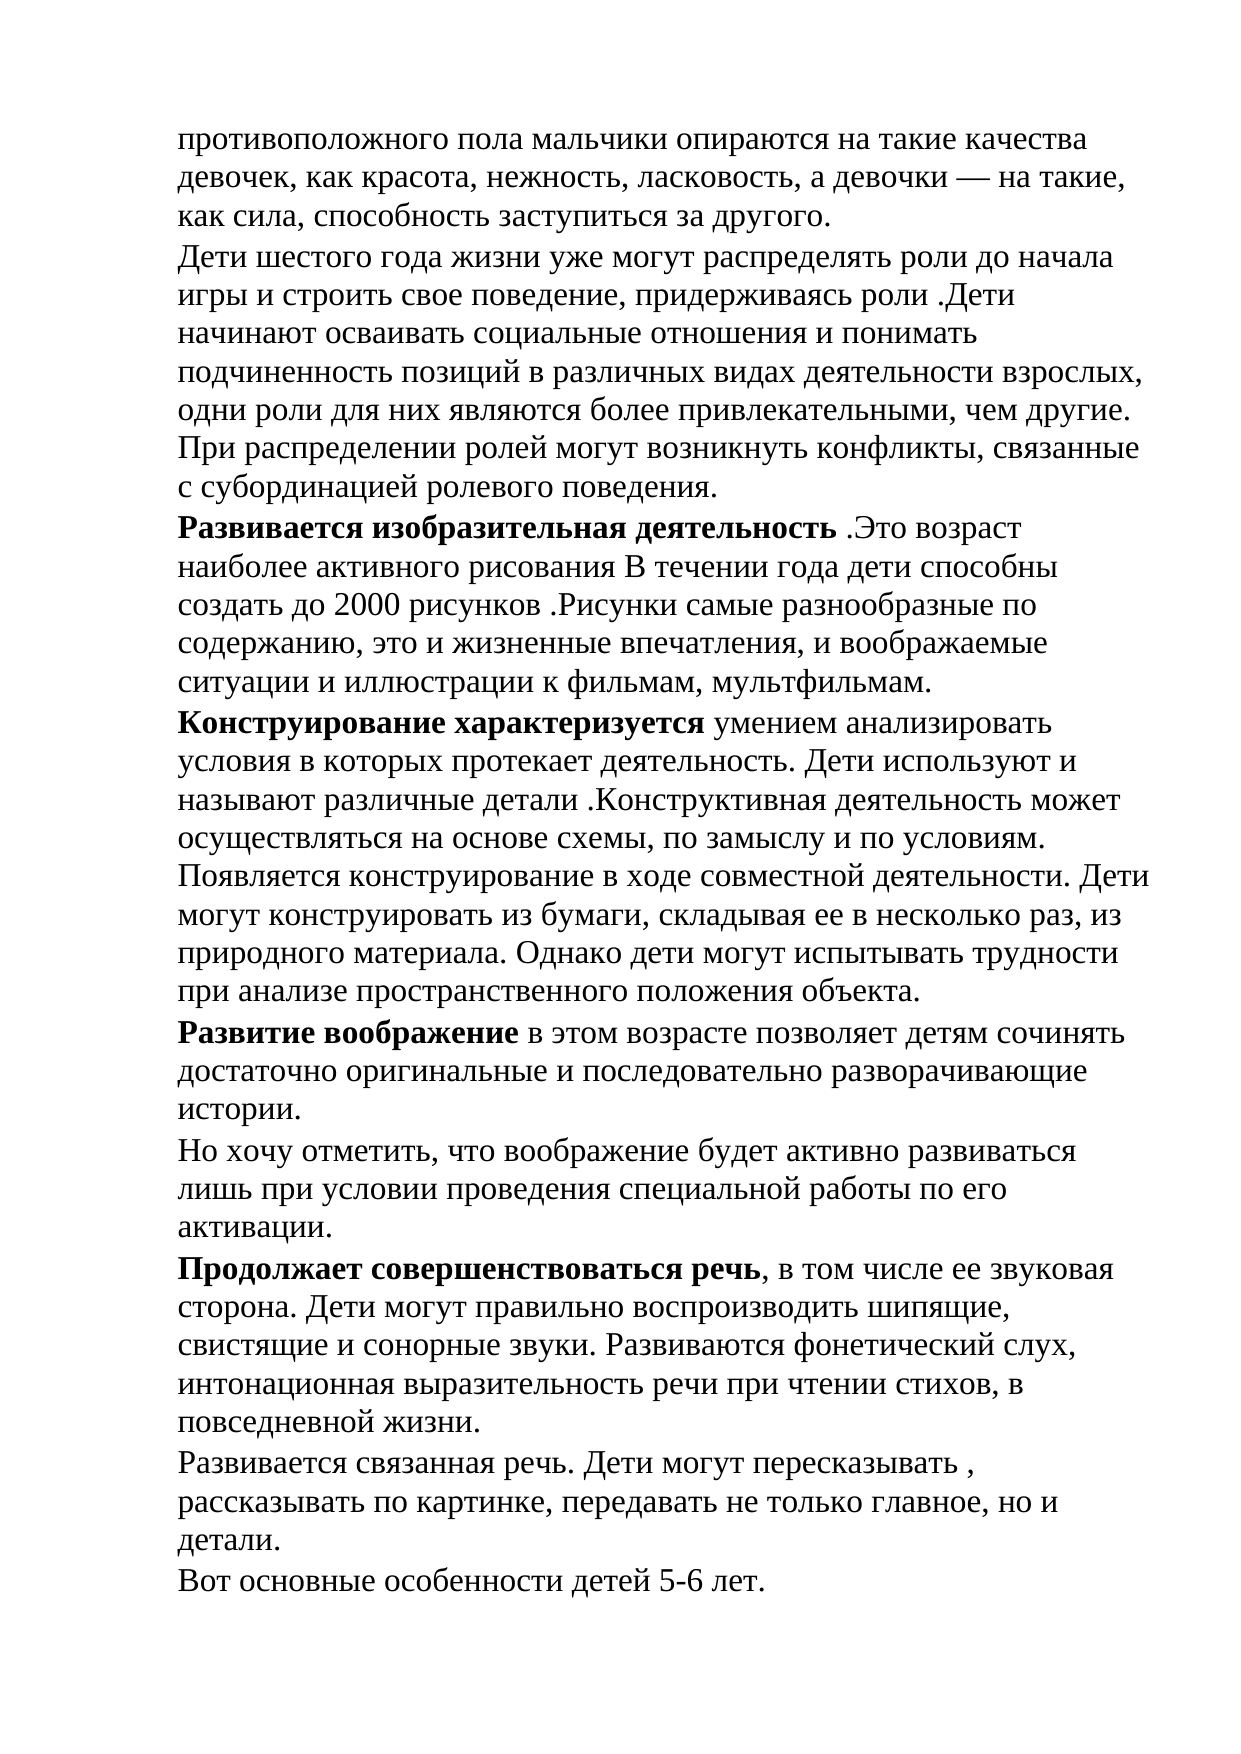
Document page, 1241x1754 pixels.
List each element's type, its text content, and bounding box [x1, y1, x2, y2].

text Продолжает совершенствоваться речь, в том числе ее звуковая сторона. Дети могут правильно воспроизводить шипящие, свистящие и сонорные звуки. Развиваются фонетический слух, интонационная выразительность речи при чтении стихов, в повседневной жизни. [177, 1248, 1152, 1439]
text Развивается связанная речь. Дети могут пересказывать , рассказывать по картинке, передавать не только главное, но и детали. [177, 1443, 1152, 1558]
text Конструирование характеризуется умением анализировать условия в которых протекает деятельность. Дети используют и называют различные детали .Конструктивная деятельность может осуществляться на основе схемы, по замыслу и по условиям. Появляется конструирование в ходе совместной деятельности. Дети могут конструировать из бумаги, складывая ее в несколько раз, из природного материала. Однако дети могут испытывать трудности при анализе пространственного положения объекта. [177, 702, 1152, 1009]
text Развивается изобразительная деятельность .Это возраст наиболее активного рисования В течении года дети способны создать до 2000 рисунков .Рисунки самые разнообразные по содержанию, это и жизненные впечатления, и воображаемые ситуации и иллюстрации к фильмам, мультфильмам. [177, 507, 1152, 699]
text Но хочу отметить, что воображение будет активно развиваться лишь при условии проведения специальной работы по его активации. [177, 1130, 1152, 1245]
text Вот основные особенности детей 5-6 лет. [177, 1561, 1152, 1599]
text Развитие воображение в этом возрасте позволяет детям сочинять достаточно оригинальные и последовательно разворачивающие истории. [177, 1012, 1152, 1127]
text Дети шестого года жизни уже могут распределять роли до начала игры и строить свое поведение, придерживаясь роли .Дети начинают осваивать социальные отношения и понимать подчиненность позиций в различных видах деятельности взрослых, одни роли для них являются более привлекательными, чем другие. При распределении ролей могут возникнуть конфликты, связанные с субординацией ролевого поведения. [177, 236, 1152, 504]
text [177, 118, 1152, 233]
